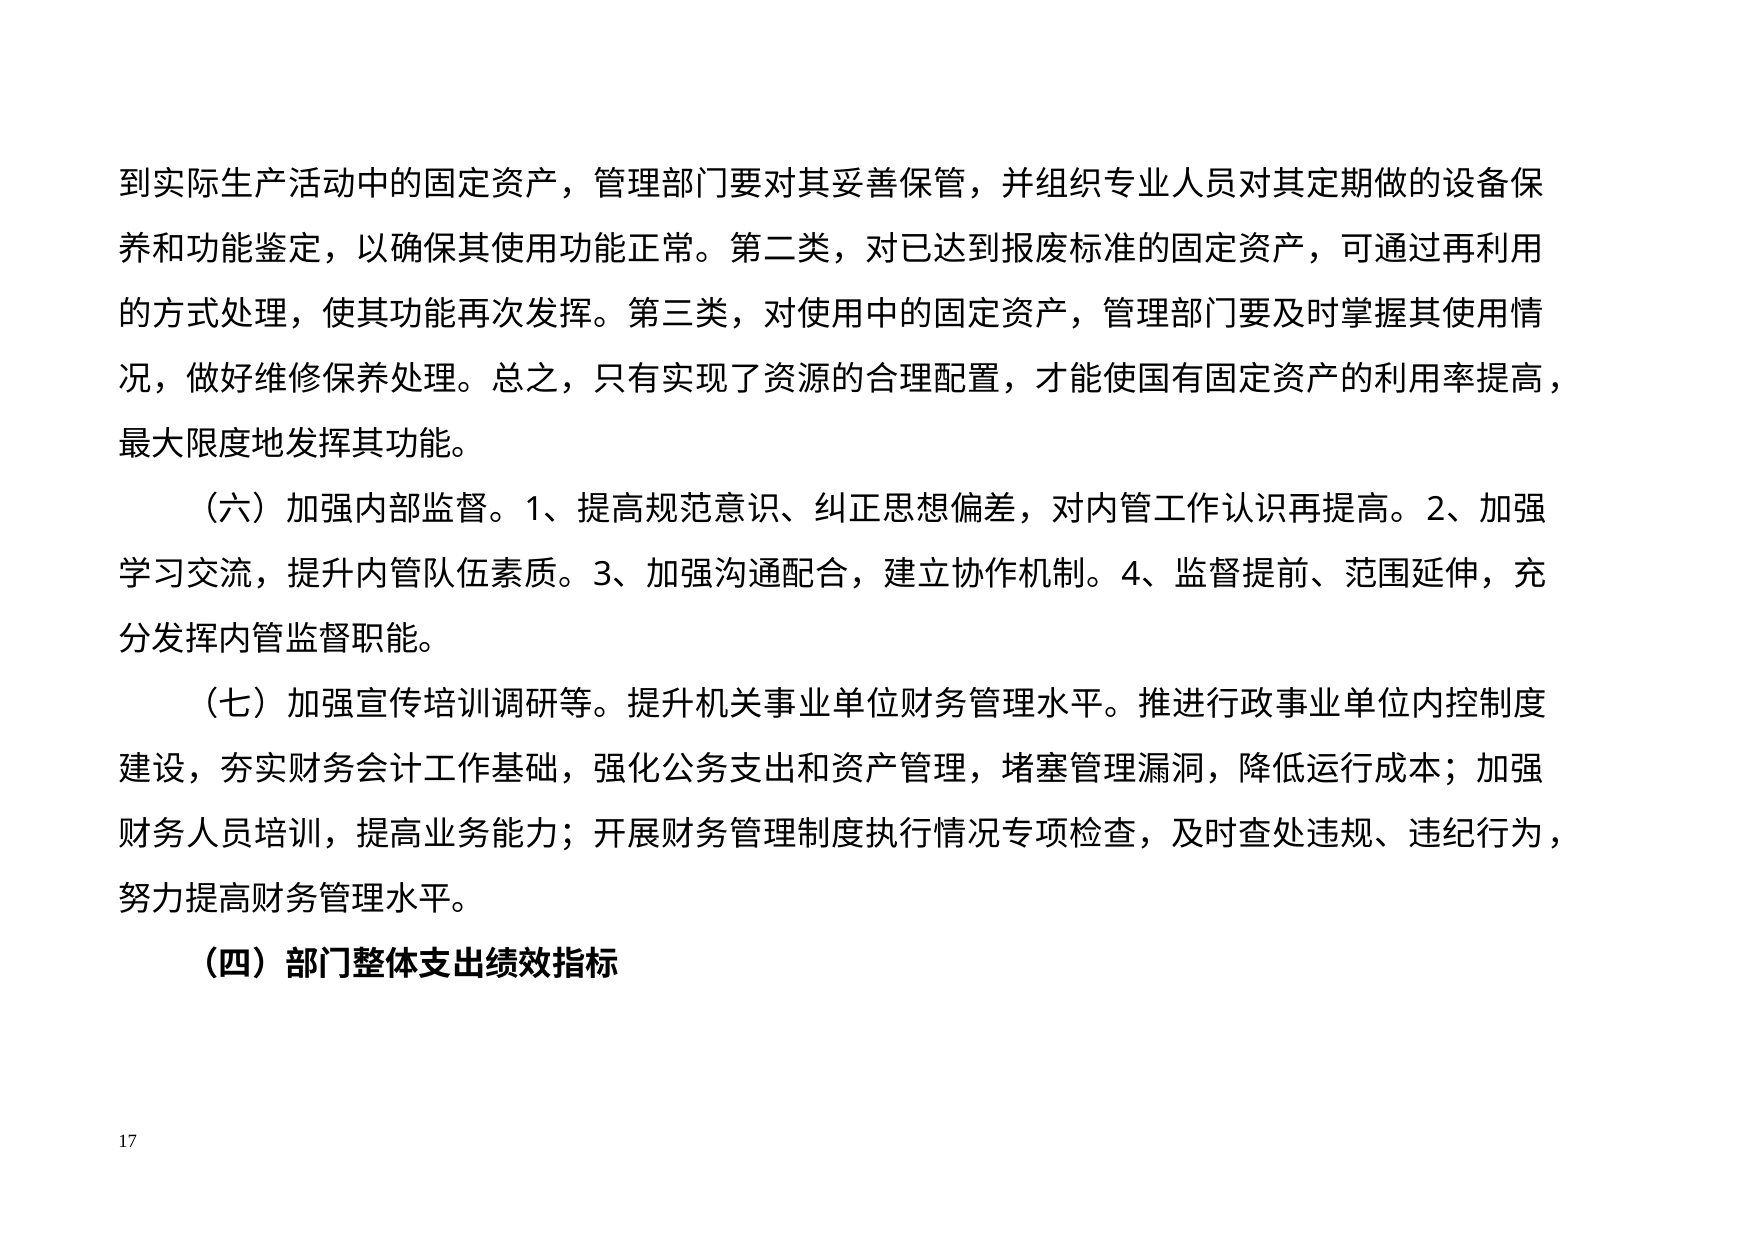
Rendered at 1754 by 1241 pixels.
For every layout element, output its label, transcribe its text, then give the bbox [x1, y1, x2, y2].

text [118, 149, 1547, 474]
text （四）部门整体支出绩效指标 [118, 929, 1547, 994]
text （七）加强宣传培训调研等。提升机关事业单位财务管理水平。推进行政事业单位内控制度建设，夯实财务会计工作基础，强化公务支出和资产管理，堵塞管理漏洞，降低运行成本；加强财务人员培训，提高业务能力；开展财务管理制度执行情况专项检查，及时查处违规、违纪行为，努力提高财务管理水平。 [118, 669, 1547, 929]
text （六）加强内部监督。1、提高规范意识、纠正思想偏差，对内管工作认识再提高。2、加强学习交流，提升内管队伍素质。3、加强沟通配合，建立协作机制。4、监督提前、范围延伸，充分发挥内管监督职能。 [118, 474, 1547, 669]
